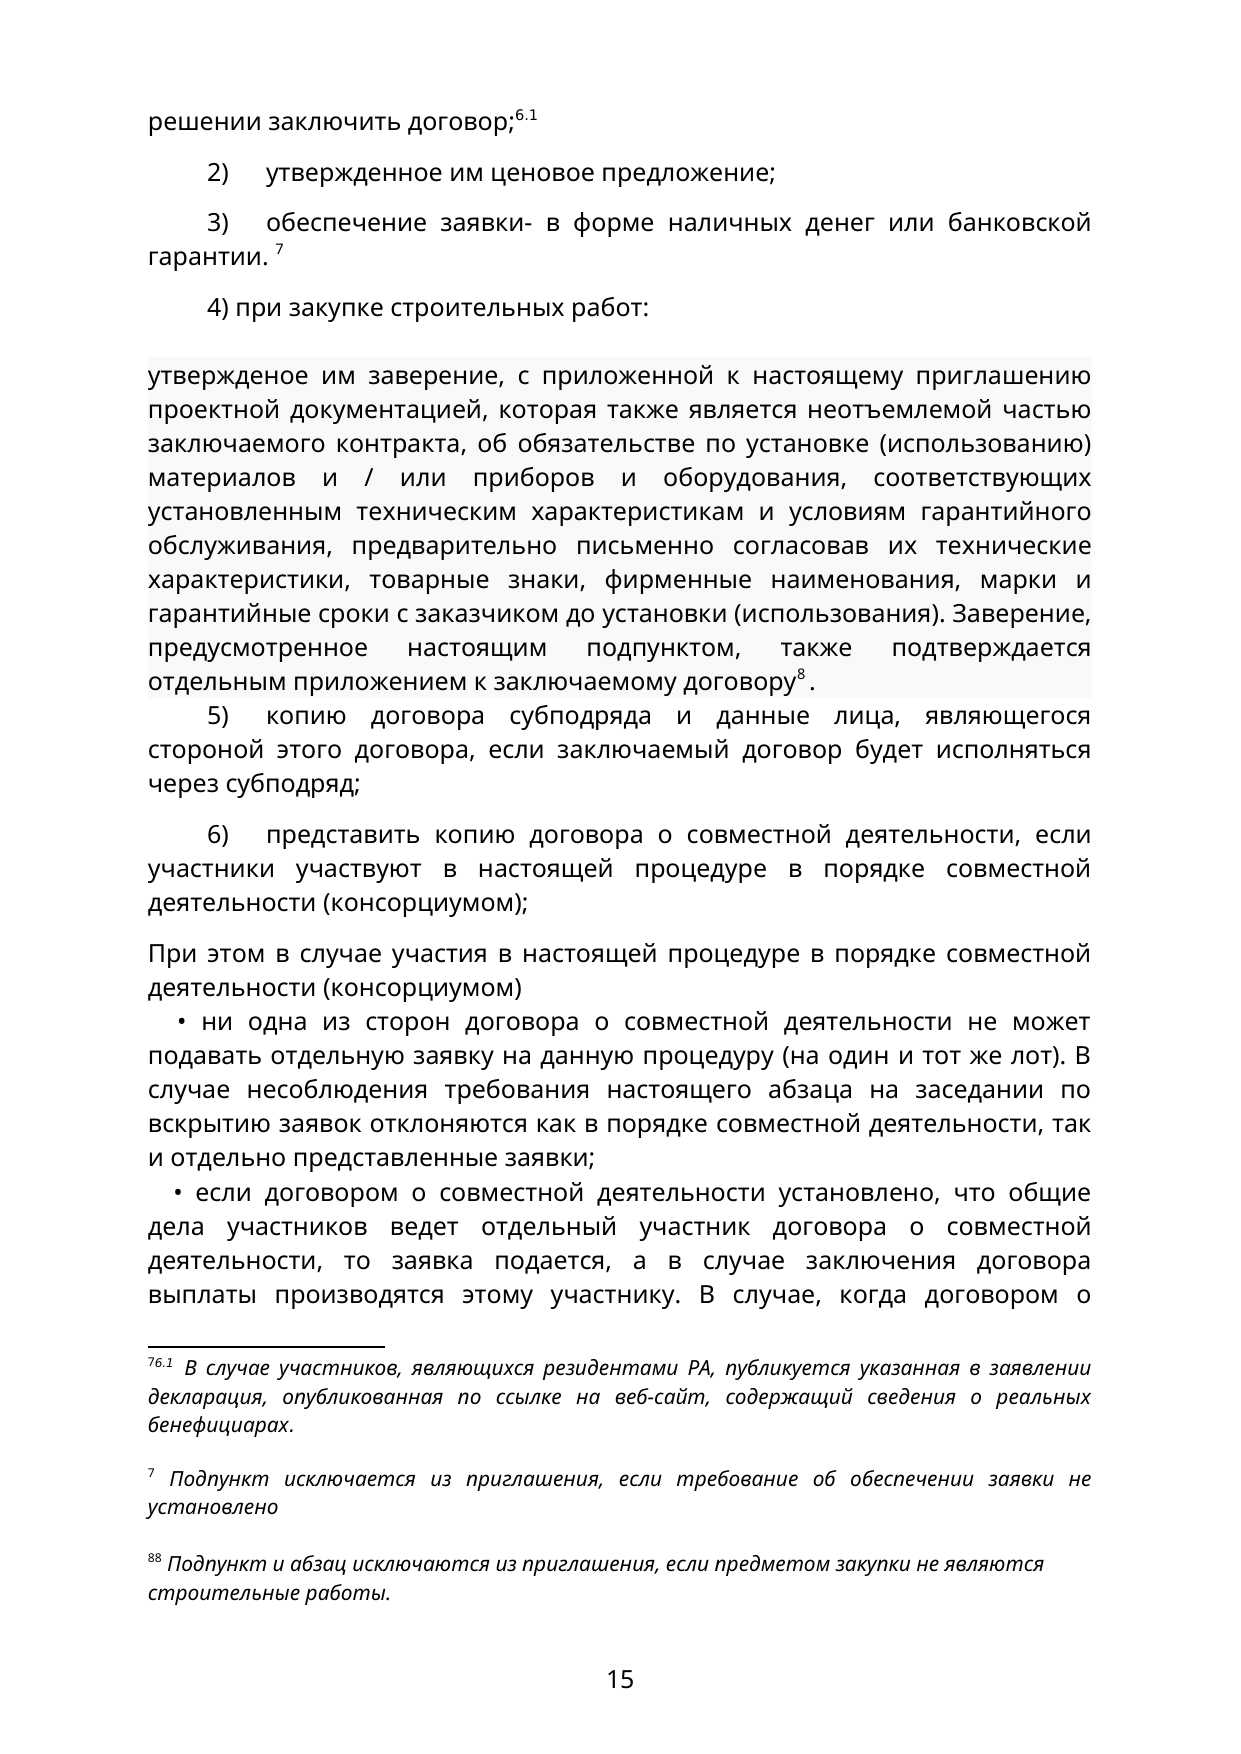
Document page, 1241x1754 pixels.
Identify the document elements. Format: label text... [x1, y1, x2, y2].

text утвержденое им заверение, с приложенной к настоящему приглашению проектной документацией, которая также является неотъемлемой частью заключаемого контракта, об обязательстве по установке (использованию) материалов и / или приборов и оборудования, соответствующих установленным техническим характеристикам и условиям гарантийного обслуживания, предварительно письменно согласовав их технические характеристики, товарные знаки, фирменные наименования, марки и гарантийные сроки с заказчиком до установки (использования). Заверение, предусмотренное настоящим подпунктом, также подтверждается отдельным приложением к заключаемому договору8 . [148, 357, 1092, 698]
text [148, 1174, 1092, 1310]
text 4) при закупке строительных работ: [148, 290, 1092, 324]
text 6) представить копию договора о совместной деятельности, если участники участвуют в настоящей процедуре в порядке совместной деятельности (консорциумом); [148, 817, 1092, 919]
text 3) обеспечение заявки- в форме наличных денег или банковской гарантии. 7 [148, 205, 1092, 273]
text • ни одна из сторон договора о совместной деятельности не может подавать отдельную заявку на данную процедуру (на один и тот же лот). В случае несоблюдения требования настоящего абзаца на заседании по вскрытию заявок отклоняются как в порядке совместной деятельности, так и отдельно представленные заявки; [148, 1004, 1092, 1174]
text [148, 103, 1092, 137]
text 5) копию договора субподряда и данные лица, являющегося стороной этого договора, если заключаемый договор будет исполняться через субподряд; [148, 698, 1092, 800]
text 2) утвержденное им ценовое предложение; [148, 154, 1092, 188]
text При этом в случае участия в настоящей процедуре в порядке совместной деятельности (консорциумом) [148, 936, 1092, 1004]
